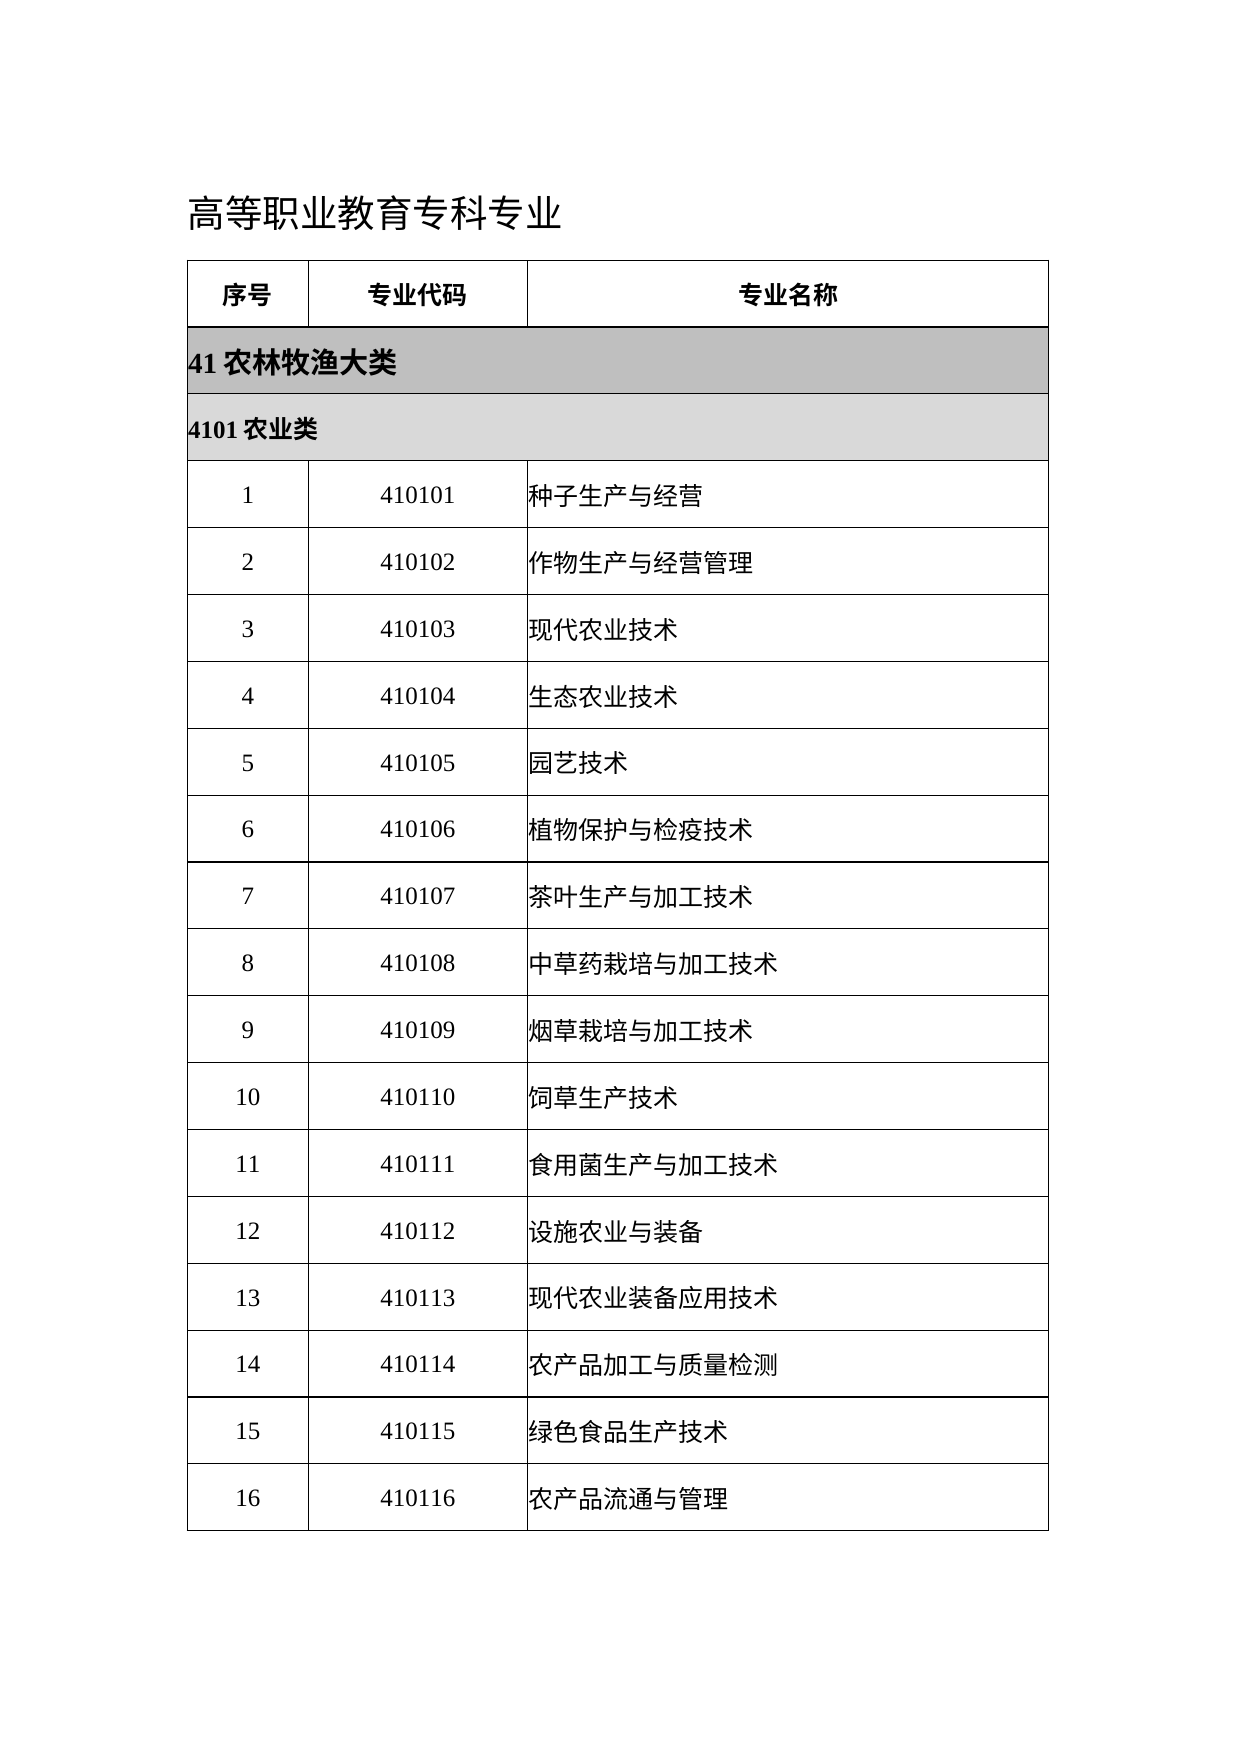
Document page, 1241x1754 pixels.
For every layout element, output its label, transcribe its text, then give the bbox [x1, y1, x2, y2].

table_cell 410107 [309, 863, 527, 928]
table_cell 410115 [309, 1398, 527, 1463]
table_cell 410110 [309, 1063, 527, 1129]
table_cell 生态农业技术 [528, 662, 1048, 728]
table_cell 12 [188, 1197, 308, 1263]
table_cell 现代农业技术 [528, 595, 1048, 661]
table_cell 6 [188, 796, 308, 861]
table_cell 7 [188, 863, 308, 928]
table_cell 饲草生产技术 [528, 1063, 1048, 1129]
table_cell 16 [188, 1464, 308, 1530]
table_cell 烟草栽培与加工技术 [528, 996, 1048, 1062]
table_cell 作物生产与经营管理 [528, 528, 1048, 594]
table_cell 410104 [309, 662, 527, 728]
table_cell 11 [188, 1130, 308, 1196]
table_cell 植物保护与检疫技术 [528, 796, 1048, 861]
table_cell 食用菌生产与加工技术 [528, 1130, 1048, 1196]
table_cell 中草药栽培与加工技术 [528, 929, 1048, 995]
table_cell 410109 [309, 996, 527, 1062]
table_cell 410108 [309, 929, 527, 995]
table_cell 14 [188, 1331, 308, 1396]
table_cell 410114 [309, 1331, 527, 1396]
table_cell 设施农业与装备 [528, 1197, 1048, 1263]
table_header 专业代码 [309, 261, 527, 326]
table_cell 2 [188, 528, 308, 594]
table_cell 410106 [309, 796, 527, 861]
table_cell 4 [188, 662, 308, 728]
table_cell 410113 [309, 1264, 527, 1329]
table_cell 410105 [309, 729, 527, 794]
table_cell 410101 [309, 461, 527, 527]
table_cell 茶叶生产与加工技术 [528, 863, 1048, 928]
table_header 专业名称 [528, 261, 1048, 326]
table_cell 农产品加工与质量检测 [528, 1331, 1048, 1396]
table_cell 8 [188, 929, 308, 995]
table_cell 现代农业装备应用技术 [528, 1264, 1048, 1329]
table_cell 410111 [309, 1130, 527, 1196]
table_header 序号 [188, 261, 308, 326]
table_cell 5 [188, 729, 308, 794]
table_cell 15 [188, 1398, 308, 1463]
table_cell 13 [188, 1264, 308, 1329]
table_cell 农产品流通与管理 [528, 1464, 1048, 1530]
table_cell 1 [188, 461, 308, 527]
table_cell 10 [188, 1063, 308, 1129]
table_cell 种子生产与经营 [528, 461, 1048, 527]
table_cell 41农林牧渔大类 [188, 328, 1048, 393]
text 高等职业教育专科专业 [187, 178, 1053, 243]
table_cell 3 [188, 595, 308, 661]
table_cell 410112 [309, 1197, 527, 1263]
table_cell 9 [188, 996, 308, 1062]
table_cell 410116 [309, 1464, 527, 1530]
table_cell 410103 [309, 595, 527, 661]
table_cell 4101农业类 [188, 394, 1048, 460]
table_cell 绿色食品生产技术 [528, 1398, 1048, 1463]
table_cell 园艺技术 [528, 729, 1048, 794]
table_cell 410102 [309, 528, 527, 594]
